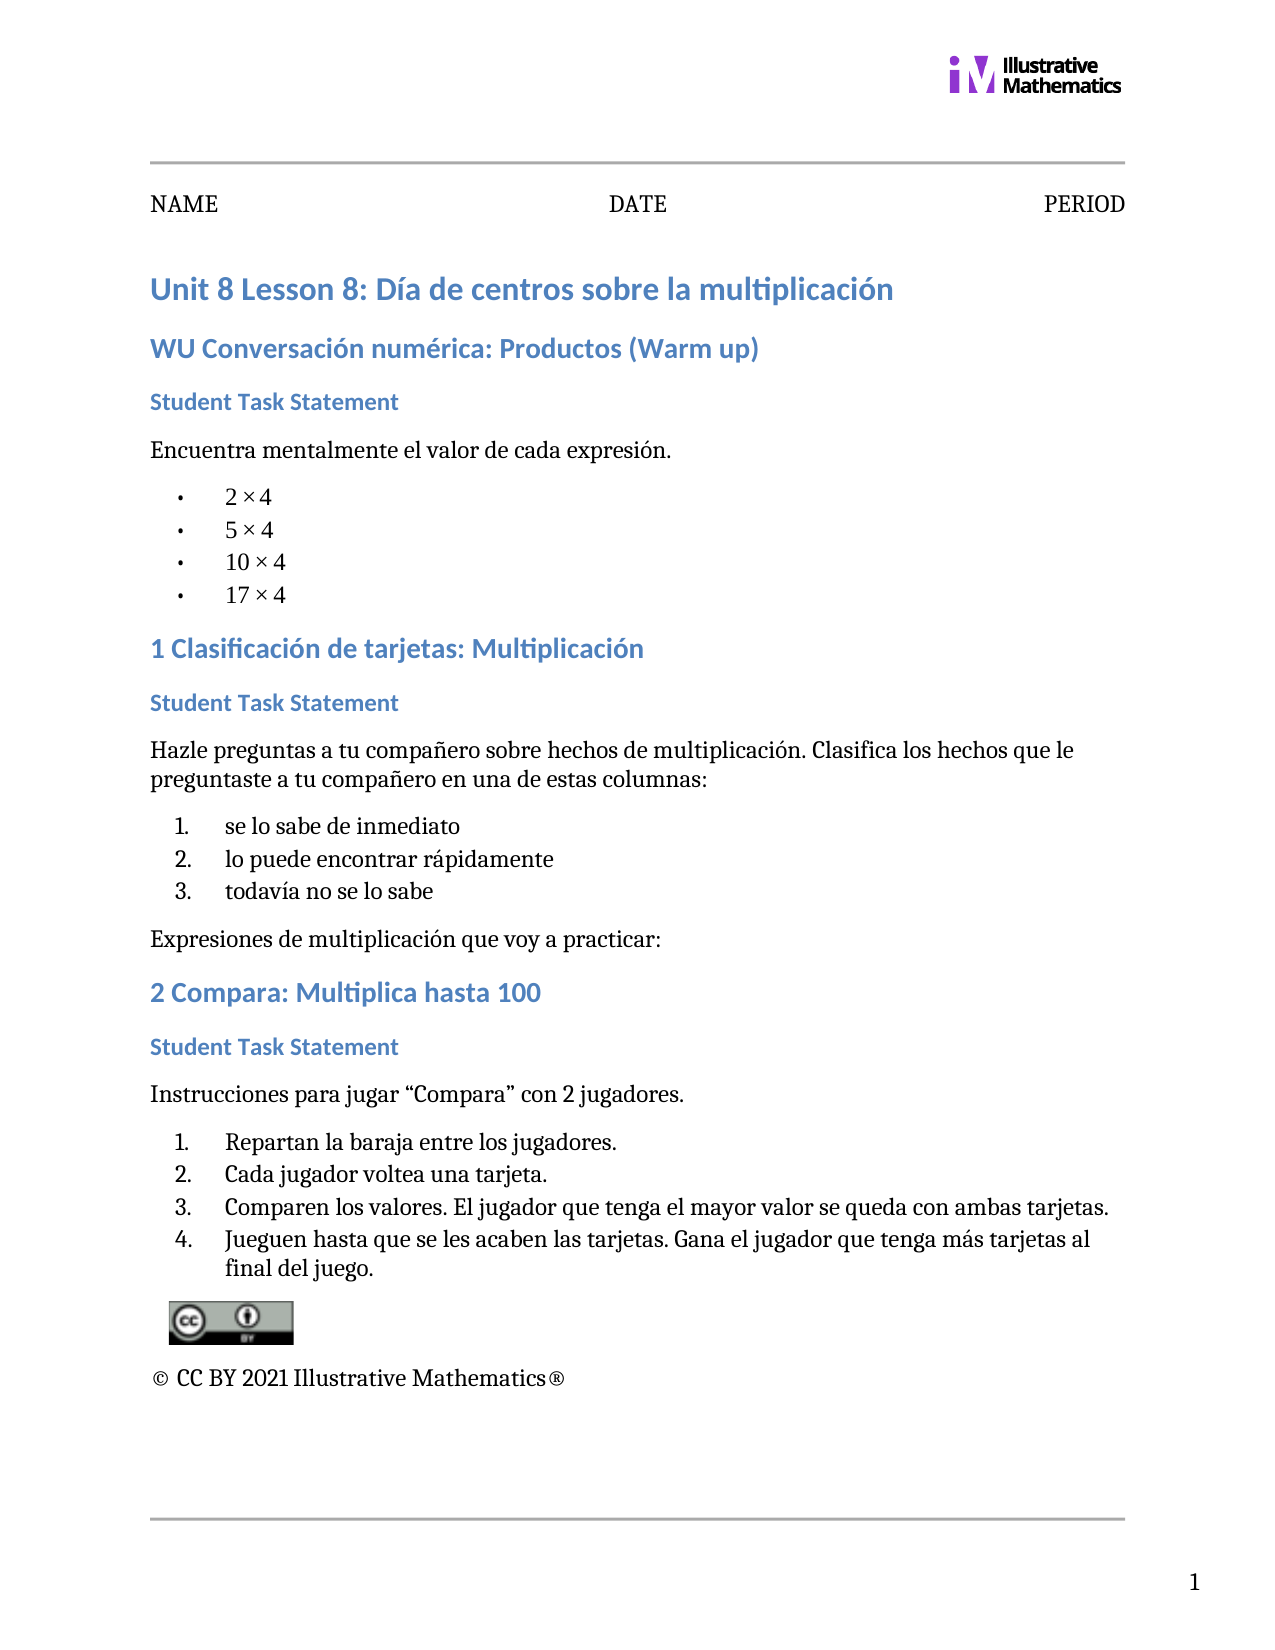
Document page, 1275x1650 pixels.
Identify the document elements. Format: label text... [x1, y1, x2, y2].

subtitle Student Task Statement [150, 386, 1125, 417]
subtitle Student Task Statement [150, 687, 1125, 717]
list lo puede encontrar rápidamente [175, 845, 1125, 873]
subtitle 2 Compara: Multiplica hasta 100 [150, 974, 1125, 1010]
list Repartan la baraja entre los jugadores. [175, 1127, 1125, 1156]
text Instrucciones para jugar “Compara” con 2 jugadores. [150, 1080, 1125, 1109]
text Expresiones de multiplicación que voy a practicar: [150, 925, 1125, 953]
subtitle Student Task Statement [150, 1031, 1125, 1061]
text Encuentra mentalmente el valor de cada expresión. [150, 436, 1125, 464]
list Cada jugador voltea una tarjeta. [175, 1160, 1125, 1189]
picture [949, 55, 1121, 93]
subtitle WU Conversación numérica: Productos (Warm up) [150, 330, 1125, 366]
subtitle 1 Clasificación de tarjetas: Multiplicación [150, 630, 1125, 666]
list se lo sabe de inmediato [175, 812, 1125, 841]
subtitle Unit 8 Lesson 8: Día de centros sobre la multiplicación [150, 268, 1125, 309]
text © CC BY 2021 Illustrative Mathematics® [150, 1364, 1125, 1392]
list Jueguen hasta que se les acaben las tarjetas. Gana el jugador que tenga más tarjetas al final del juego. [175, 1225, 1125, 1282]
text Hazle preguntas a tu compañero sobre hechos de multiplicación. Clasifica los hechos que le preguntaste a tu compañero en una de estas columnas: [150, 736, 1125, 793]
list Comparen los valores. El jugador que tenga el mayor valor se queda con ambas tarjetas. [175, 1192, 1125, 1221]
picture [168, 1301, 294, 1345]
list todavía no se lo sabe [175, 877, 1125, 906]
